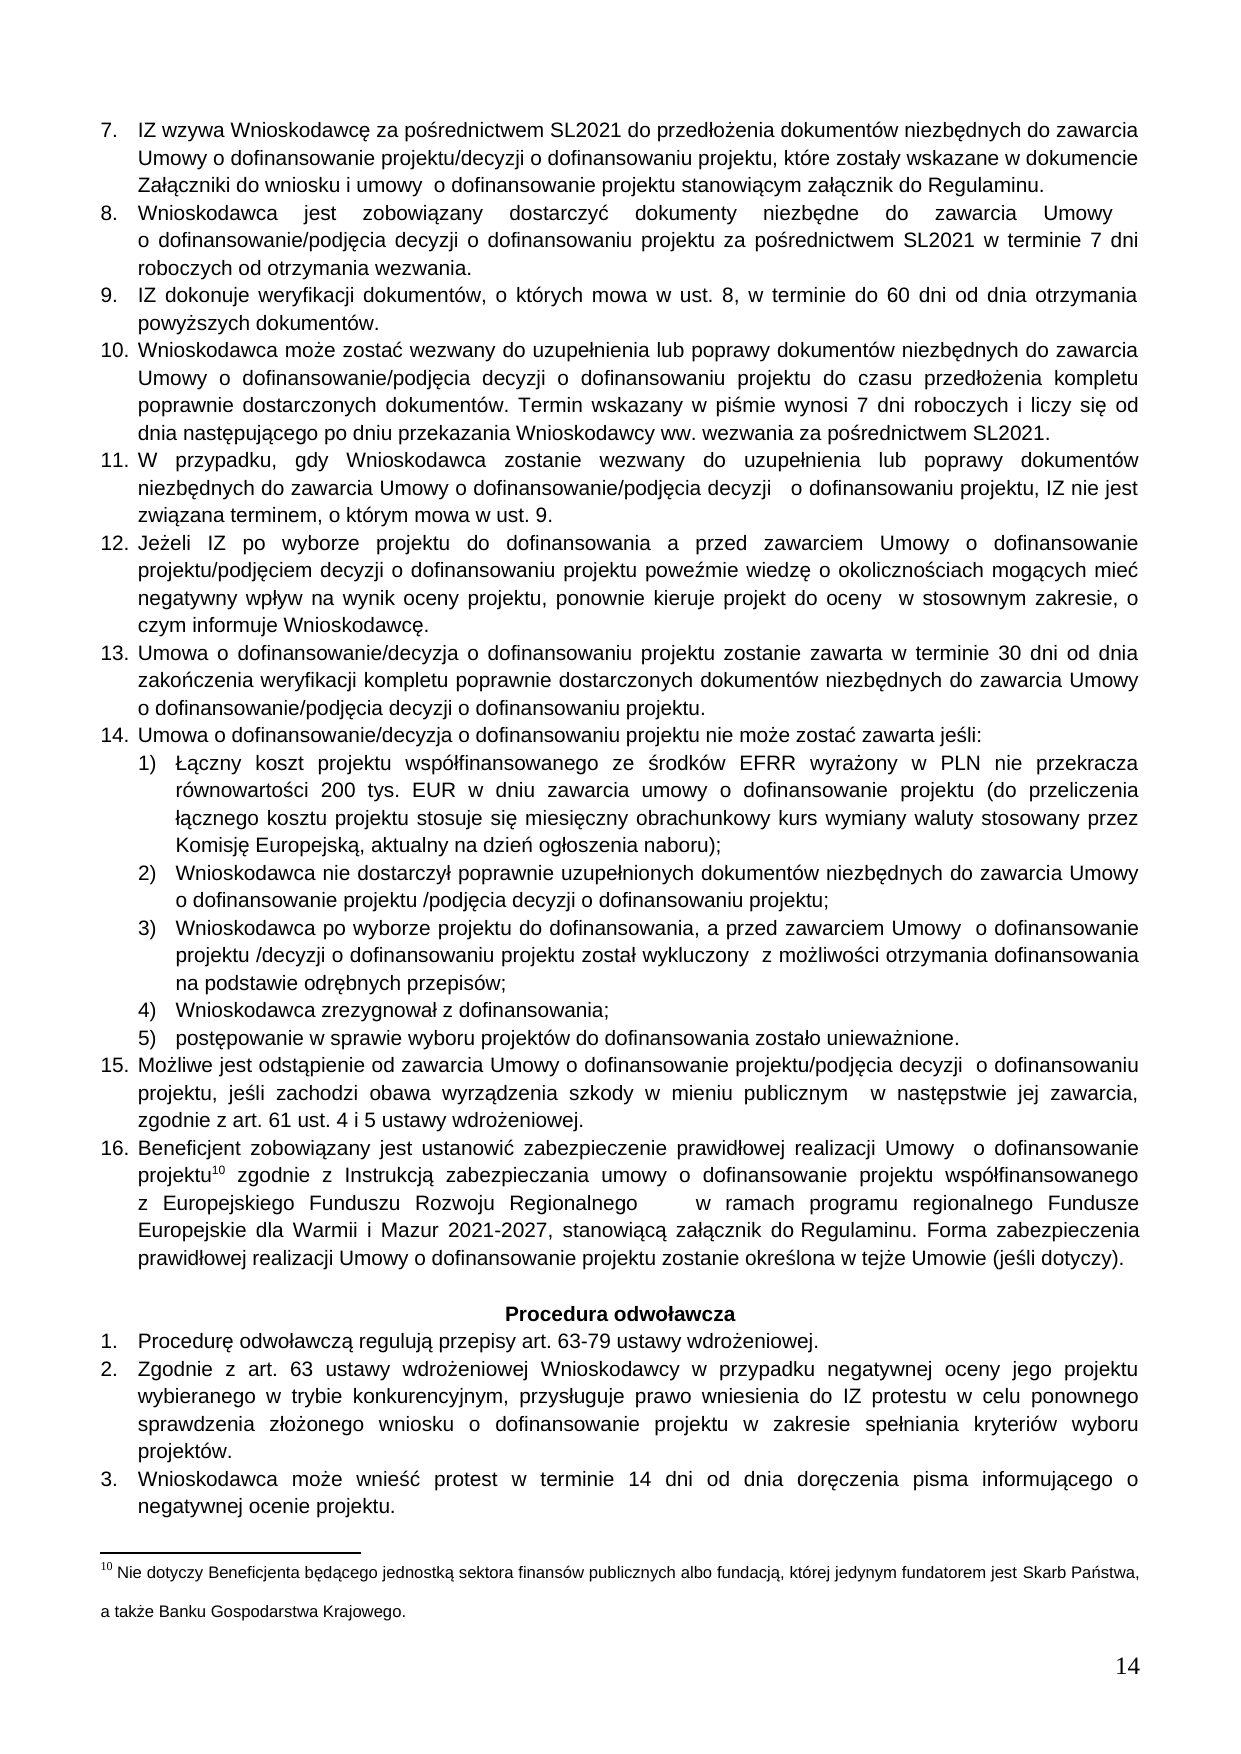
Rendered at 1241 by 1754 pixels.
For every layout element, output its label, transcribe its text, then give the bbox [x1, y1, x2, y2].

list Wnioskodawca po wyborze projektu do dofinansowania, a przed zawarciem Umowy o dofinansowanie projektu /decyzji o dofinansowaniu projektu został wykluczony z możliwości otrzymania dofinansowania na podstawie odrębnych przepisów; [138, 916, 1140, 994]
list IZ wzywa Wnioskodawcę za pośrednictwem SL2021 do przedłożenia dokumentów niezbędnych do zawarcia Umowy o dofinansowanie projektu/decyzji o dofinansowaniu projektu, które zostały wskazane w dokumencie Załączniki do wniosku i umowy o dofinansowanie projektu stanowiącym załącznik do Regulaminu. [100, 118, 1140, 197]
list Wnioskodawca może zostać wezwany do uzupełnienia lub poprawy dokumentów niezbędnych do zawarcia Umowy o dofinansowanie/podjęcia decyzji o dofinansowaniu projektu do czasu przedłożenia kompletu poprawnie dostarczonych dokumentów. Termin wskazany w piśmie wynosi 7 dni roboczych i liczy się od dnia następującego po dniu przekazania Wnioskodawcy ww. wezwania za pośrednictwem SL2021. [100, 338, 1140, 444]
subtitle Procedura odwoławcza [100, 1302, 1140, 1326]
list Wnioskodawca zrezygnował z dofinansowania; [138, 998, 1140, 1022]
list Umowa o dofinansowanie/decyzja o dofinansowaniu projektu nie może zostać zawarta jeśli: [100, 723, 1140, 747]
list Zgodnie z art. 63 ustawy wdrożeniowej Wnioskodawcy w przypadku negatywnej oceny jego projektu wybieranego w trybie konkurencyjnym, przysługuje prawo wniesienia do IZ protestu w celu ponownego sprawdzenia złożonego wniosku o dofinansowanie projektu w zakresie spełniania kryteriów wyboru projektów. [100, 1357, 1140, 1463]
list Łączny koszt projektu współfinansowanego ze środków EFRR wyrażony w PLN nie przekracza równowartości 200 tys. EUR w dniu zawarcia umowy o dofinansowanie projektu (do przeliczenia łącznego kosztu projektu stosuje się miesięczny obrachunkowy kurs wymiany waluty stosowany przez Komisję Europejską, aktualny na dzień ogłoszenia naboru); [138, 751, 1140, 857]
list Wnioskodawca może wnieść protest w terminie 14 dni od dnia doręczenia pisma informującego o negatywnej ocenie projektu. [100, 1467, 1140, 1518]
list Wnioskodawca jest zobowiązany dostarczyć dokumenty niezbędne do zawarcia Umowy o dofinansowanie/podjęcia decyzji o dofinansowaniu projektu za pośrednictwem SL2021 w terminie 7 dni roboczych od otrzymania wezwania. [100, 201, 1140, 279]
list Możliwe jest odstąpienie od zawarcia Umowy o dofinansowanie projektu/podjęcia decyzji o dofinansowaniu projektu, jeśli zachodzi obawa wyrządzenia szkody w mieniu publicznym w następstwie jej zawarcia, zgodnie z art. 61 ust. 4 i 5 ustawy wdrożeniowej. [100, 1053, 1140, 1132]
list postępowanie w sprawie wyboru projektów do dofinansowania zostało unieważnione. [138, 1026, 1140, 1049]
list Beneficjent zobowiązany jest ustanowić zabezpieczenie prawidłowej realizacji Umowy o dofinansowanie projektu zgodnie z Instrukcją zabezpieczania umowy o dofinansowanie projektu współfinansowanego z Europejskiego Funduszu Rozwoju Regionalnego w ramach programu regionalnego Fundusze Europejskie dla Warmii i Mazur 2021-2027, stanowiącą załącznik do Regulaminu. Forma zabezpieczenia prawidłowej realizacji Umowy o dofinansowanie projektu zostanie określona w tejże Umowie (jeśli dotyczy). [100, 1136, 1140, 1269]
list Procedurę odwoławczą regulują przepisy art. 63-79 ustawy wdrożeniowej. [100, 1329, 1140, 1353]
list IZ dokonuje weryfikacji dokumentów, o których mowa w ust. 8, w terminie do 60 dni od dnia otrzymania powyższych dokumentów. [100, 283, 1140, 334]
list Umowa o dofinansowanie/decyzja o dofinansowaniu projektu zostanie zawarta w terminie 30 dni od dnia zakończenia weryfikacji kompletu poprawnie dostarczonych dokumentów niezbędnych do zawarcia Umowy o dofinansowanie/podjęcia decyzji o dofinansowaniu projektu. [100, 641, 1140, 719]
list Jeżeli IZ po wyborze projektu do dofinansowania a przed zawarciem Umowy o dofinansowanie projektu/podjęciem decyzji o dofinansowaniu projektu poweźmie wiedzę o okolicznościach mogących mieć negatywny wpływ na wynik oceny projektu, ponownie kieruje projekt do oceny w stosownym zakresie, o czym informuje Wnioskodawcę. [100, 531, 1140, 637]
list W przypadku, gdy Wnioskodawca zostanie wezwany do uzupełnienia lub poprawy dokumentów niezbędnych do zawarcia Umowy o dofinansowanie/podjęcia decyzji o dofinansowaniu projektu, IZ nie jest związana terminem, o którym mowa w ust. 9. [100, 448, 1140, 527]
list Wnioskodawca nie dostarczył poprawnie uzupełnionych dokumentów niezbędnych do zawarcia Umowy o dofinansowanie projektu /podjęcia decyzji o dofinansowaniu projektu; [138, 861, 1140, 912]
